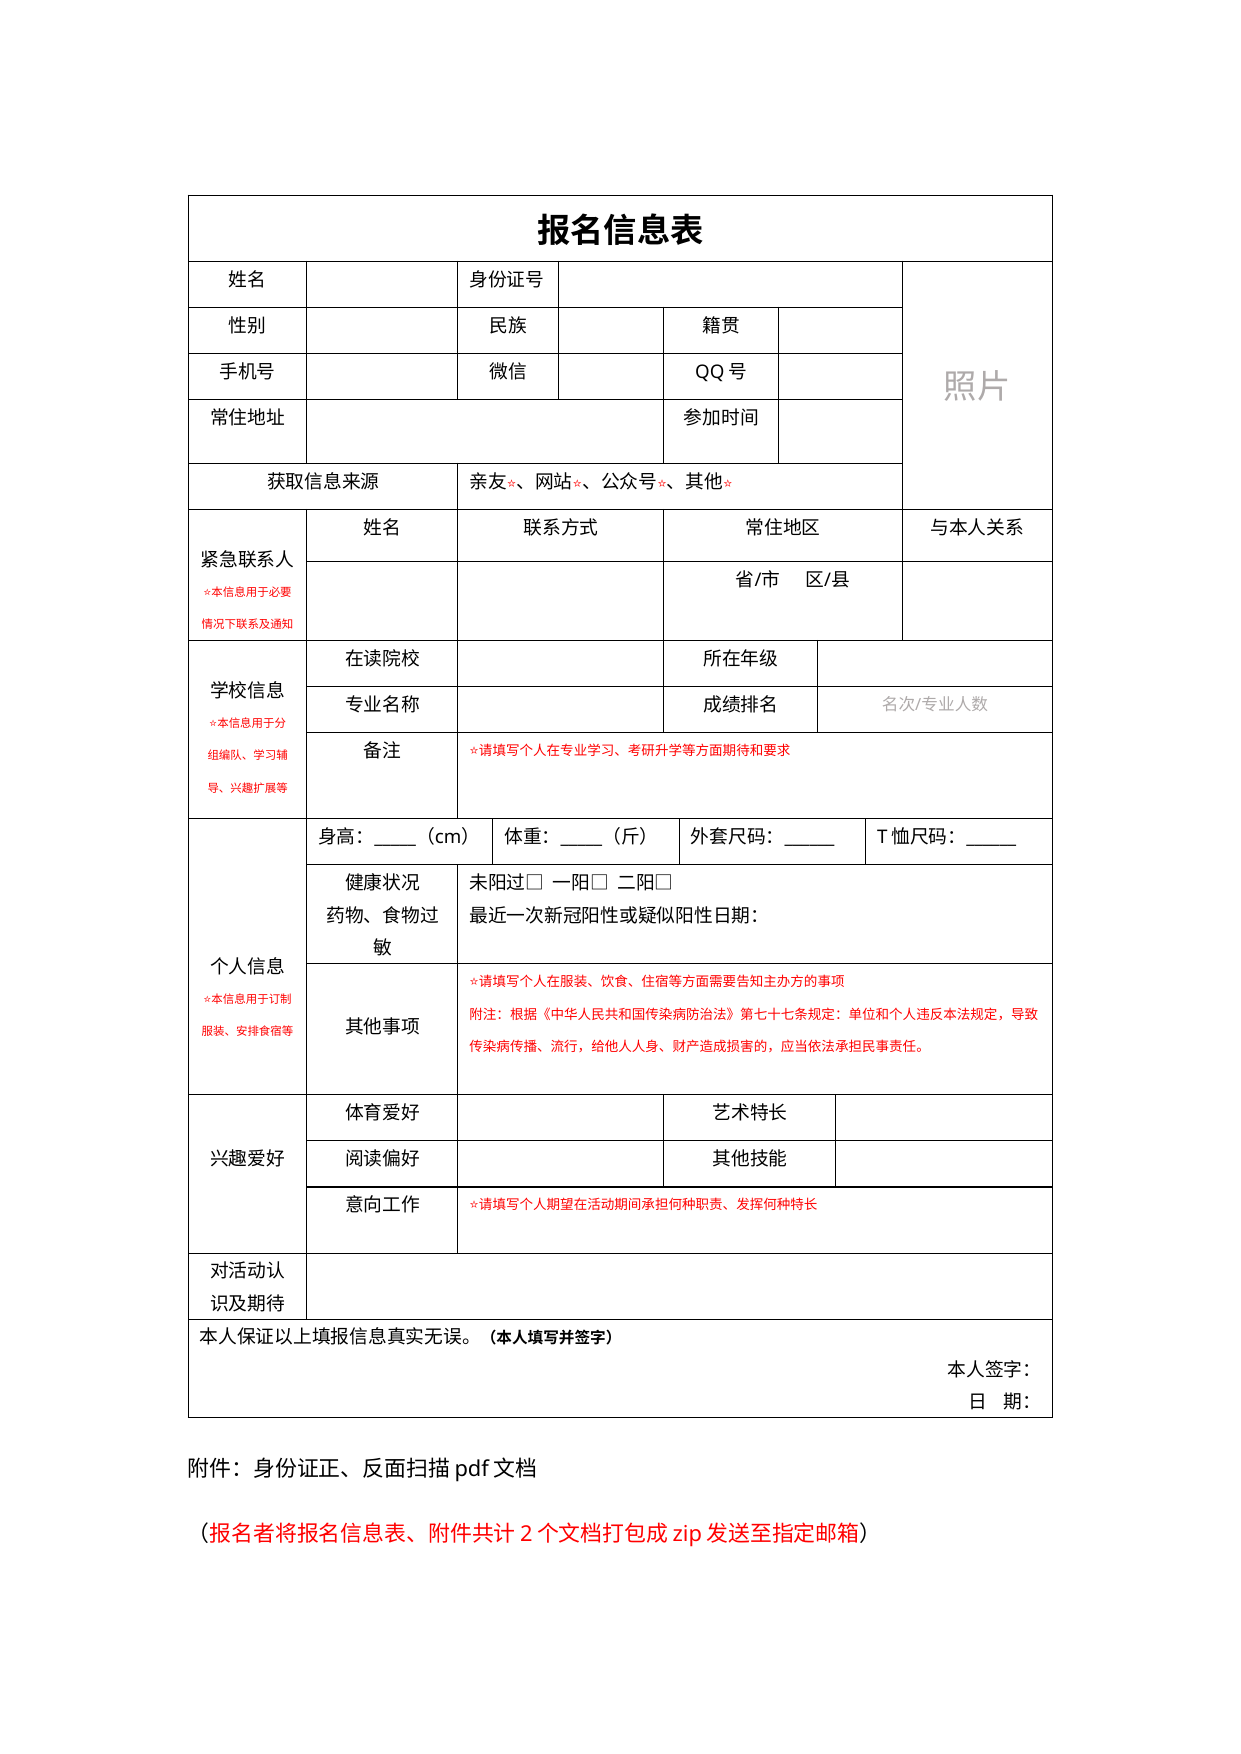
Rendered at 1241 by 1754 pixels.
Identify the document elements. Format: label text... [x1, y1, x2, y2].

table_cell 外套尺码：______ [680, 819, 865, 864]
table_cell 备注 [307, 733, 457, 818]
table_cell 体育爱好 [307, 1095, 457, 1140]
table_cell [307, 308, 457, 353]
table_cell [779, 354, 902, 399]
table_cell 紧急联系人⭐本信息用于必要情况下联系及通知 [189, 510, 306, 640]
table_cell 其他事项 [307, 964, 457, 1094]
table_cell 民族 [458, 308, 558, 353]
table_cell 获取信息来源 [189, 464, 457, 509]
table_cell [836, 1095, 1052, 1140]
table_cell 身高：_____（cm） [307, 819, 492, 864]
table_cell [903, 562, 1052, 640]
table_cell [559, 262, 902, 307]
table_cell 所在年级 [664, 641, 817, 686]
table_cell 成绩排名 [664, 687, 817, 732]
table_cell 名次/专业人数 [818, 687, 1052, 732]
table_cell [458, 1141, 663, 1186]
table_cell 姓名 [307, 510, 457, 561]
table_cell 参加时间 [664, 400, 778, 463]
table_cell QQ号 [664, 354, 778, 399]
table_cell 性别 [189, 308, 306, 353]
table_header 报名信息表 [189, 196, 1052, 261]
table_cell [307, 1254, 1052, 1318]
table_cell ⭐请填写个人期望在活动期间承担何种职责、发挥何种特长 [458, 1188, 1052, 1252]
table_cell 照片 [903, 262, 1052, 509]
table_cell 亲友⭐、网站⭐、公众号⭐、其他⭐ [458, 464, 902, 509]
table_cell 艺术特长 [664, 1095, 835, 1140]
table_cell 专业名称 [307, 687, 457, 732]
table_cell 未阳过□ 一阳□ 二阳□ 最近一次新冠阳性或疑似阳性日期： [458, 865, 1052, 963]
table_cell 本人保证以上填报信息真实无误。（本人填写并签字） 本人签字： 日 期： [189, 1320, 1052, 1417]
table_cell 手机号 [189, 354, 306, 399]
table_cell [458, 687, 663, 732]
table_cell [818, 641, 1052, 686]
table_cell 其他技能 [664, 1141, 835, 1186]
table_cell [458, 562, 663, 640]
table_cell [779, 400, 902, 463]
table_cell [836, 1141, 1052, 1186]
table_cell 阅读偏好 [307, 1141, 457, 1186]
table_cell [307, 354, 457, 399]
table_cell [559, 354, 663, 399]
table_cell 姓名 [189, 262, 306, 307]
table_cell 与本人关系 [903, 510, 1052, 561]
table_cell 意向工作 [307, 1188, 457, 1252]
table_cell 省/市 区/县 [664, 562, 902, 640]
table_cell 常住地区 [664, 510, 902, 561]
table_cell [559, 308, 663, 353]
table_cell 身份证号 [458, 262, 558, 307]
table_cell [458, 1095, 663, 1140]
table_cell [458, 641, 663, 686]
table_cell 健康状况 药物、食物过敏 [307, 865, 457, 963]
table_cell [307, 262, 457, 307]
table_cell 兴趣爱好 [189, 1095, 306, 1252]
table_cell 微信 [458, 354, 558, 399]
table_cell 籍贯 [664, 308, 778, 353]
table_cell [307, 562, 457, 640]
table_cell [307, 400, 663, 463]
table_cell ⭐请填写个人在专业学习、考研升学等方面期待和要求 [458, 733, 1052, 818]
text （报名者将报名信息表、附件共计2个文档打包成zip发送至指定邮箱） [187, 1516, 1053, 1548]
table_cell 学校信息 ⭐本信息用于分 组编队、学习辅 导、兴趣扩展等 [189, 641, 306, 818]
table_cell 在读院校 [307, 641, 457, 686]
table_cell 对活动认 识及期待 [189, 1254, 306, 1318]
table_cell ⭐请填写个人在服装、饮食、住宿等方面需要告知主办方的事项 附注：根据《中华人民共和国传染病防治法》第七十七条规定：单位和个人违反本法规定，导致传染病传播、流行，给他人人身、财产造成损害的，应当依法承担民事责任。 [458, 964, 1052, 1094]
table_cell T恤尺码：______ [866, 819, 1052, 864]
table_cell 体重：_____（斤） [493, 819, 679, 864]
table_cell 联系方式 [458, 510, 663, 561]
table_cell 个人信息 ⭐本信息用于订制服装、安排食宿等 [189, 819, 306, 1094]
text 附件：身份证正、反面扫描pdf文档 [187, 1451, 1053, 1483]
table_cell [779, 308, 902, 353]
table_cell 常住地址 [189, 400, 306, 463]
